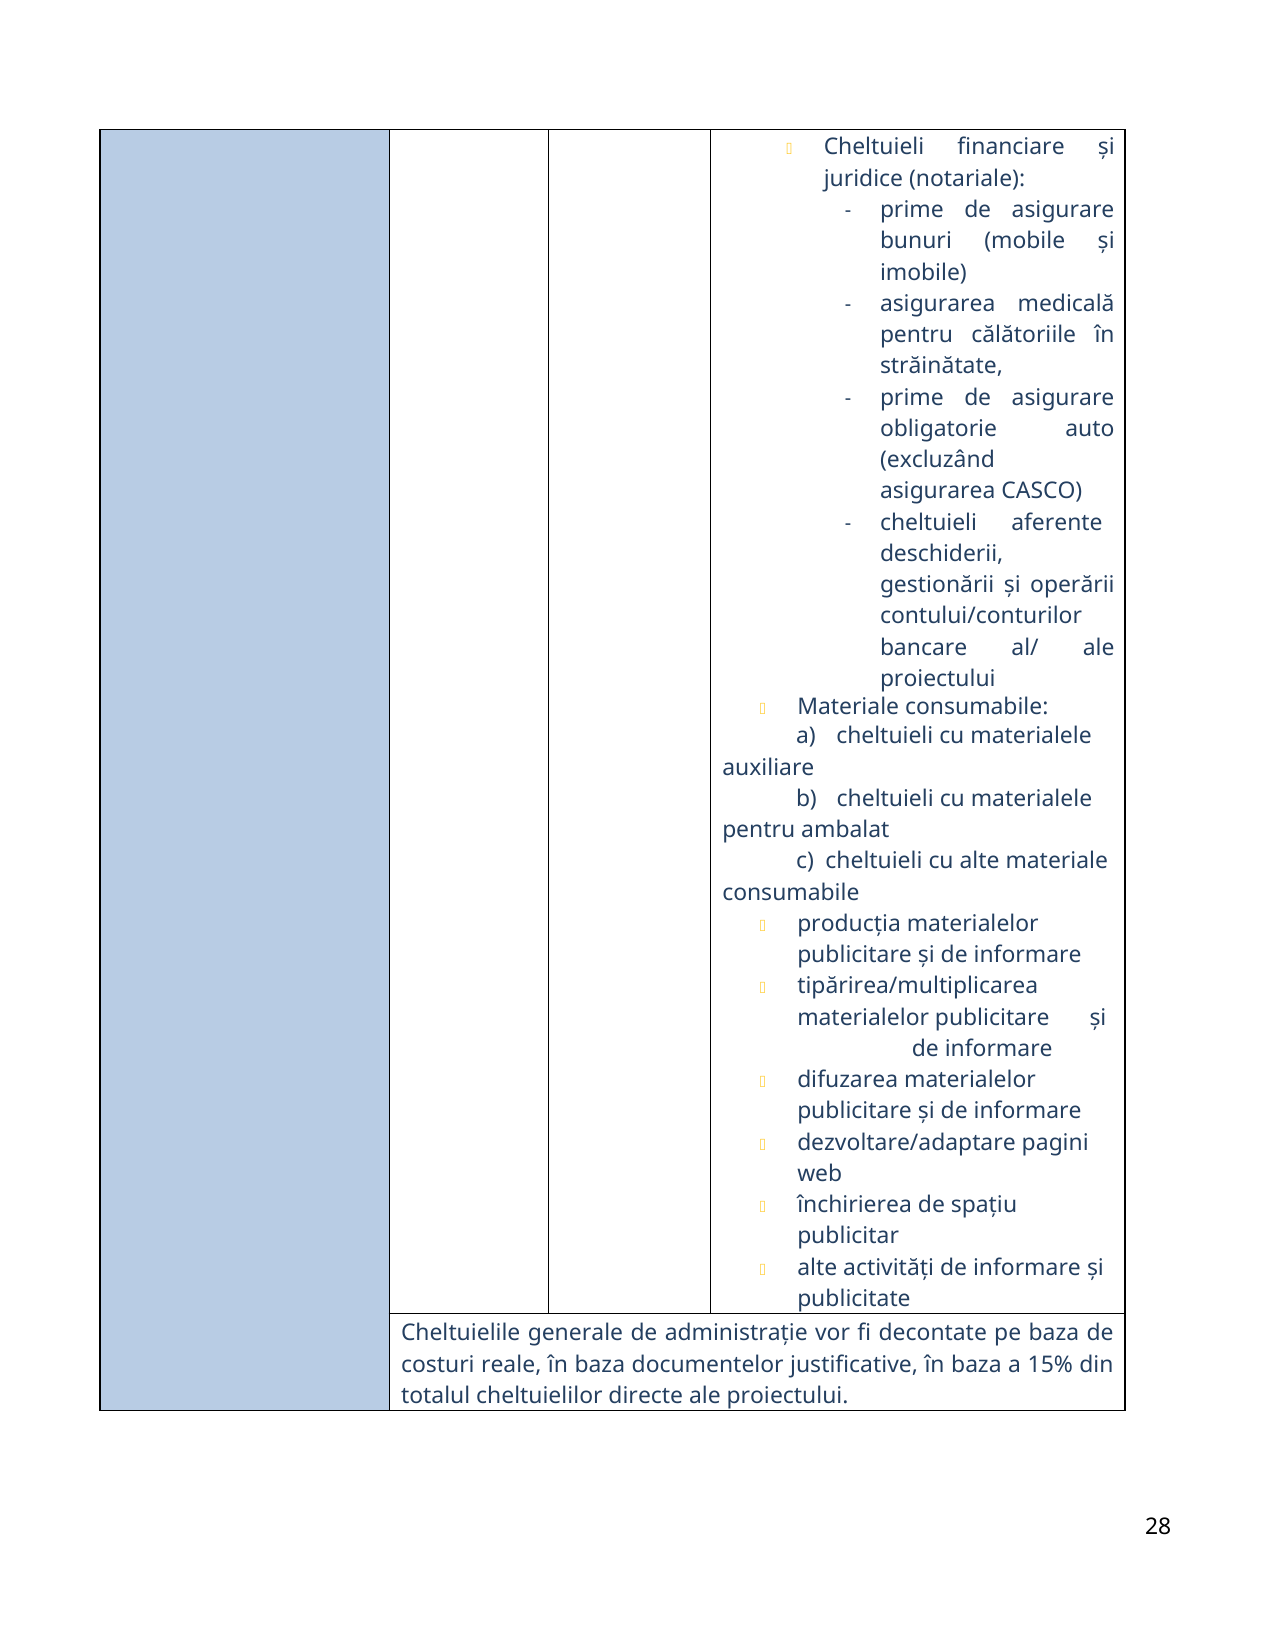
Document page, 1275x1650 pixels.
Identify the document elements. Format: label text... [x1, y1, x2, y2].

table_header Cheltuieli financiare şi juridice (notariale): prime de asigurare bunuri (mobile şi imobile) asigurarea medicală pentru călătoriile în străinătate, prime de asigurare obligatorie auto (excluzând asigurarea CASCO) cheltuieli aferente deschiderii, gestionării şi operării contului/conturilor bancare al/ ale proiectului Materiale consumabile: cheltuieli cu materialele auxiliare cheltuieli cu materialele pentru ambalat cheltuieli cu alte materiale consumabile producția materialelor publicitare şi de informare tipărirea/multiplicarea materialelor publicitare şi de informare difuzarea materialelor publicitare şi de informare dezvoltare/adaptare pagini web închirierea de spațiu publicitar alte activități de informare şi publicitate [711, 130, 1124, 1313]
table_header [390, 130, 548, 1313]
table_cell Cheltuielile generale de administrație vor fi decontate pe baza de costuri reale, în baza documentelor justificative, în baza a 15% din totalul cheltuielilor directe ale proiectului. [390, 1314, 1124, 1410]
table_header [549, 130, 710, 1313]
table_header [101, 130, 389, 1410]
